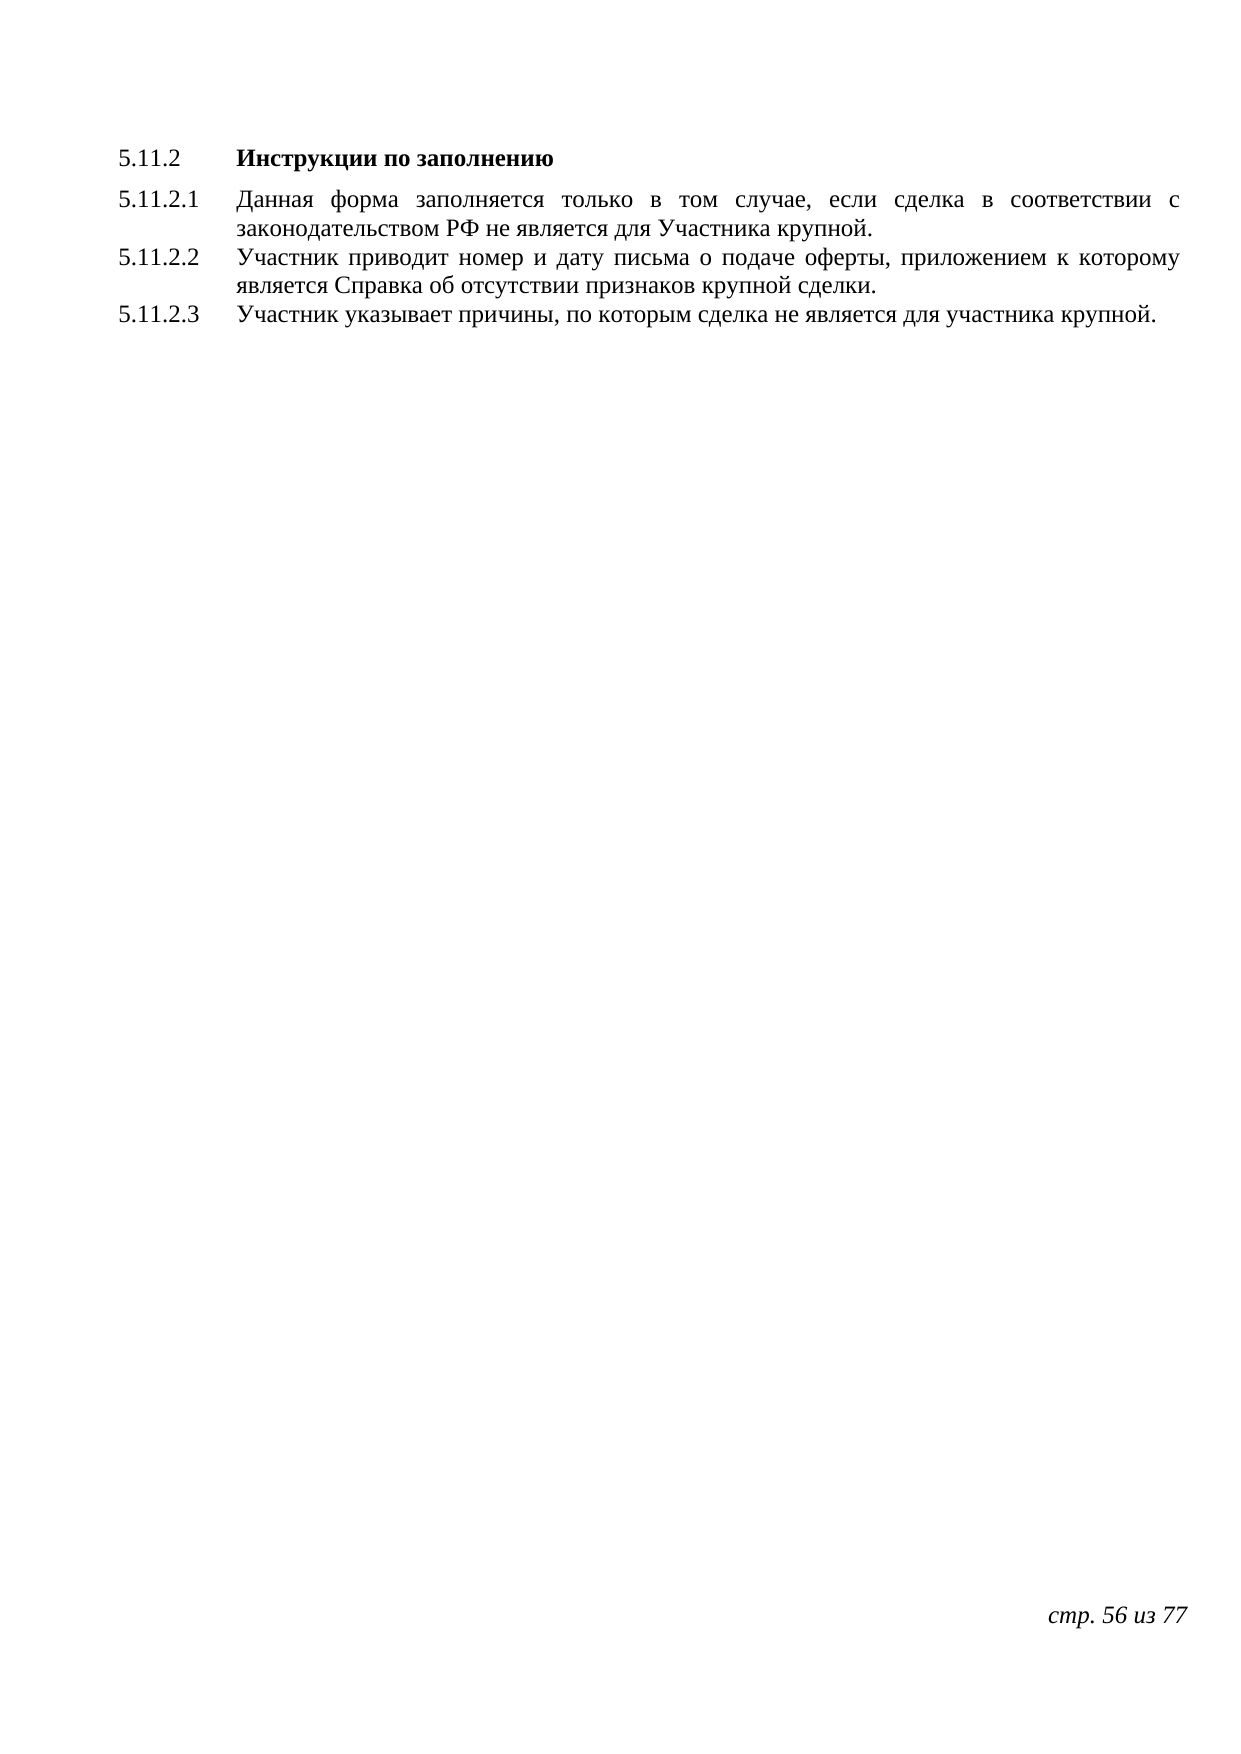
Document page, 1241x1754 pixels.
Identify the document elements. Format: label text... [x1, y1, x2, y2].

list Данная форма заполняется только в том случае, если сделка в соответствии с законодательством РФ не является для Участника крупной. [118, 184, 1181, 242]
list Участник приводит номер и дату письма о подаче оферты, приложением к которому является Справка об отсутствии признаков крупной сделки. [118, 242, 1181, 299]
list Участник указывает причины, по которым сделка не является для участника крупной. [118, 299, 1181, 328]
list Инструкции по заполнению [118, 143, 1181, 172]
